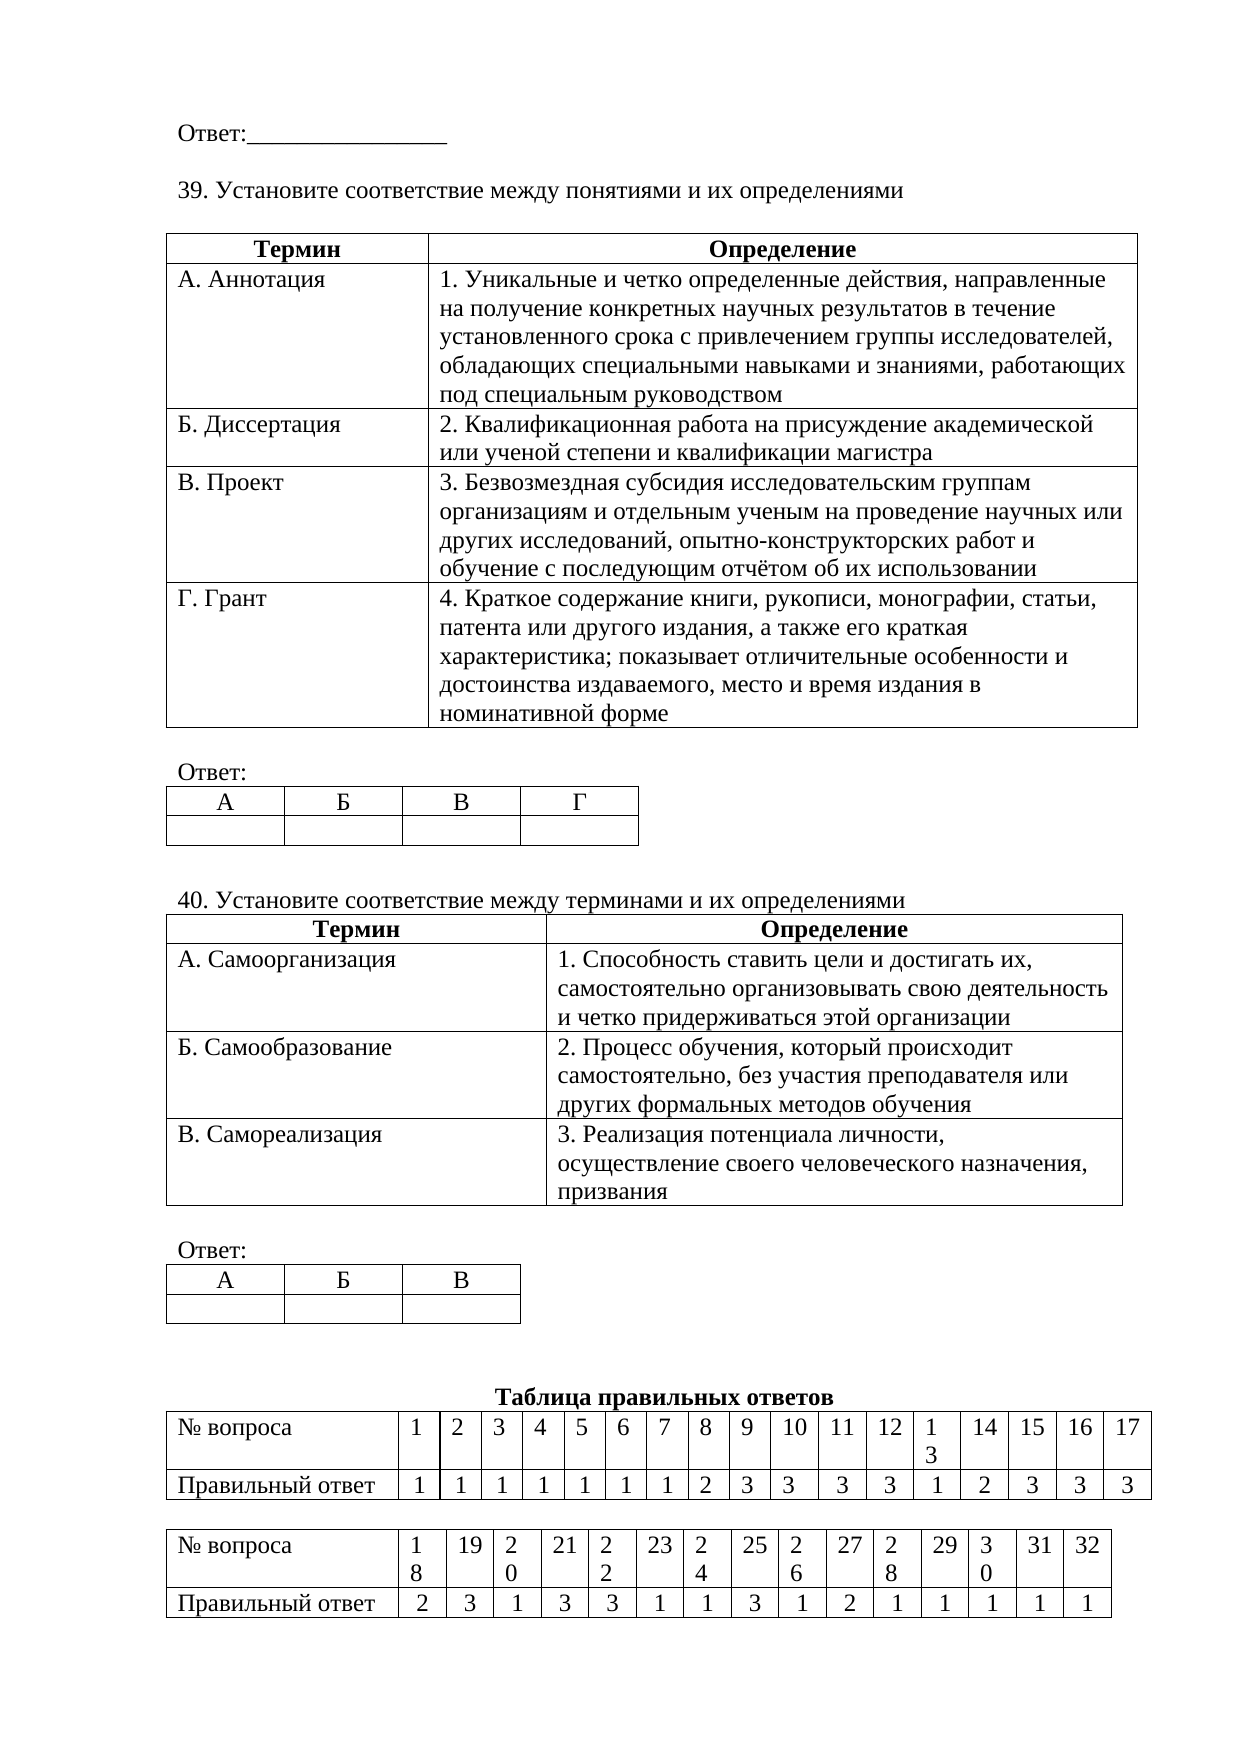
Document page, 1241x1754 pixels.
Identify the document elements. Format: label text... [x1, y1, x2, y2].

table_header Определение [429, 234, 1137, 263]
table_cell 3 [1009, 1470, 1056, 1499]
table_cell 1 [482, 1470, 522, 1499]
table_header В [403, 787, 520, 815]
table_header 31 [1017, 1530, 1063, 1587]
table_header 21 [542, 1530, 588, 1587]
table_cell 1 [399, 1470, 439, 1499]
table_cell 3 [447, 1588, 493, 1617]
text Ответ: [177, 1235, 1152, 1264]
table_header 13 [914, 1412, 960, 1469]
table_cell 1 [606, 1470, 646, 1499]
table_header 3 [482, 1412, 522, 1469]
table_cell 1 [874, 1588, 921, 1617]
table_cell Г. Грант [167, 583, 428, 727]
table_cell 2 [399, 1588, 446, 1617]
table_cell 1 [1064, 1588, 1111, 1617]
table_header 25 [732, 1530, 778, 1587]
table_cell [285, 1295, 402, 1323]
table_cell 1 [565, 1470, 605, 1499]
table_header Термин [167, 234, 428, 263]
table_header 16 [1057, 1412, 1103, 1469]
table_cell Правильный ответ [167, 1470, 398, 1499]
table_cell 1 [647, 1470, 688, 1499]
table_cell Б. Диссертация [167, 409, 428, 466]
table_header А [167, 1265, 284, 1293]
table_header Б [285, 787, 402, 815]
text Ответ: [177, 757, 1152, 786]
text Таблица правильных ответов [177, 1382, 1152, 1411]
table_header 29 [922, 1530, 968, 1587]
table_cell [521, 816, 638, 845]
table_cell 3 [589, 1588, 636, 1617]
table_cell [403, 816, 520, 845]
text 40. Установите соответствие между терминами и их определениями [177, 885, 1152, 913]
table_cell 3 [732, 1588, 778, 1617]
table_cell В. Самореализация [167, 1119, 546, 1205]
table_cell 1 [441, 1470, 481, 1499]
table_cell 3 [542, 1588, 588, 1617]
table_cell [403, 1295, 520, 1323]
table_cell 1. Способность ставить цели и достигать их, самостоятельно организовывать свою деятельность и четко придерживаться этой организации [547, 944, 1122, 1031]
table_cell 1 [779, 1588, 826, 1617]
table_header 11 [819, 1412, 866, 1469]
table_header 4 [523, 1412, 564, 1469]
table_header 18 [399, 1530, 446, 1587]
text Ответ:________________ [177, 118, 1152, 147]
table_cell Правильный ответ [167, 1588, 398, 1617]
table_cell 2 [689, 1470, 729, 1499]
table_cell 3. Безвозмездная субсидия исследовательским группам организациям и отдельным ученым на проведение научных или других исследований, опытно-конструкторских работ и обучение с последующим отчётом об их использовании [429, 467, 1137, 582]
table_cell А. Аннотация [167, 264, 428, 408]
table_cell 1 [914, 1470, 960, 1499]
table_header 22 [589, 1530, 636, 1587]
table_cell 2. Процесс обучения, который происходит самостоятельно, без участия преподавателя или других формальных методов обучения [547, 1032, 1122, 1118]
table_cell 2 [827, 1588, 873, 1617]
text 39. Установите соответствие между понятиями и их определениями [177, 176, 1152, 204]
table_cell 1 [494, 1588, 541, 1617]
table_header А [167, 787, 284, 815]
table_header № вопроса [167, 1412, 398, 1469]
table_cell 1. Уникальные и четко определенные действия, направленные на получение конкретных научных результатов в течение установленного срока с привлечением группы исследователей, обладающих специальными навыками и знаниями, работающих под специальным руководством [429, 264, 1137, 408]
table_header 8 [689, 1412, 729, 1469]
table_header 1 [399, 1412, 439, 1469]
table_header 24 [684, 1530, 731, 1587]
table_cell 4. Краткое содержание книги, рукописи, монографии, статьи, патента или другого издания, а также его краткая характеристика; показывает отличительные особенности и достоинства издаваемого, место и время издания в номинативной форме [429, 583, 1137, 727]
table_cell 1 [1017, 1588, 1063, 1617]
table_header Определение [547, 915, 1122, 943]
table_cell В. Проект [167, 467, 428, 582]
table_cell Б. Самообразование [167, 1032, 546, 1118]
table_cell 1 [922, 1588, 968, 1617]
table_header 30 [969, 1530, 1016, 1587]
table_cell 1 [969, 1588, 1016, 1617]
table_header 7 [647, 1412, 688, 1469]
table_cell 3 [771, 1470, 818, 1499]
table_header 15 [1009, 1412, 1056, 1469]
table_header Термин [167, 915, 546, 943]
table_header Б [285, 1265, 402, 1293]
table_header В [403, 1265, 520, 1293]
table_cell А. Самоорганизация [167, 944, 546, 1031]
table_header 17 [1104, 1412, 1151, 1469]
table_cell 2 [961, 1470, 1008, 1499]
table_header Г [521, 787, 638, 815]
table_header 12 [867, 1412, 913, 1469]
table_cell 3. Реализация потенциала личности, осуществление своего человеческого назначения, призвания [547, 1119, 1122, 1205]
table_header 27 [827, 1530, 873, 1587]
table_cell [167, 816, 284, 845]
table_cell 2. Квалификационная работа на присуждение академической или ученой степени и квалификации магистра [429, 409, 1137, 466]
table_header 28 [874, 1530, 921, 1587]
table_header 26 [779, 1530, 826, 1587]
table_header 20 [494, 1530, 541, 1587]
table_cell [285, 816, 402, 845]
table_cell 3 [867, 1470, 913, 1499]
table_header 10 [771, 1412, 818, 1469]
table_cell 3 [730, 1470, 770, 1499]
table_cell 3 [819, 1470, 866, 1499]
table_cell 1 [523, 1470, 564, 1499]
table_cell 3 [1104, 1470, 1151, 1499]
table_cell 1 [684, 1588, 731, 1617]
table_header 6 [606, 1412, 646, 1469]
table_header № вопроса [167, 1530, 398, 1587]
table_header 32 [1064, 1530, 1111, 1587]
table_header 2 [441, 1412, 481, 1469]
table_cell [167, 1295, 284, 1323]
table_cell 3 [1057, 1470, 1103, 1499]
table_cell 1 [637, 1588, 683, 1617]
table_header 9 [730, 1412, 770, 1469]
table_header 5 [565, 1412, 605, 1469]
table_header 14 [961, 1412, 1008, 1469]
table_header 23 [637, 1530, 683, 1587]
table_header 19 [447, 1530, 493, 1587]
